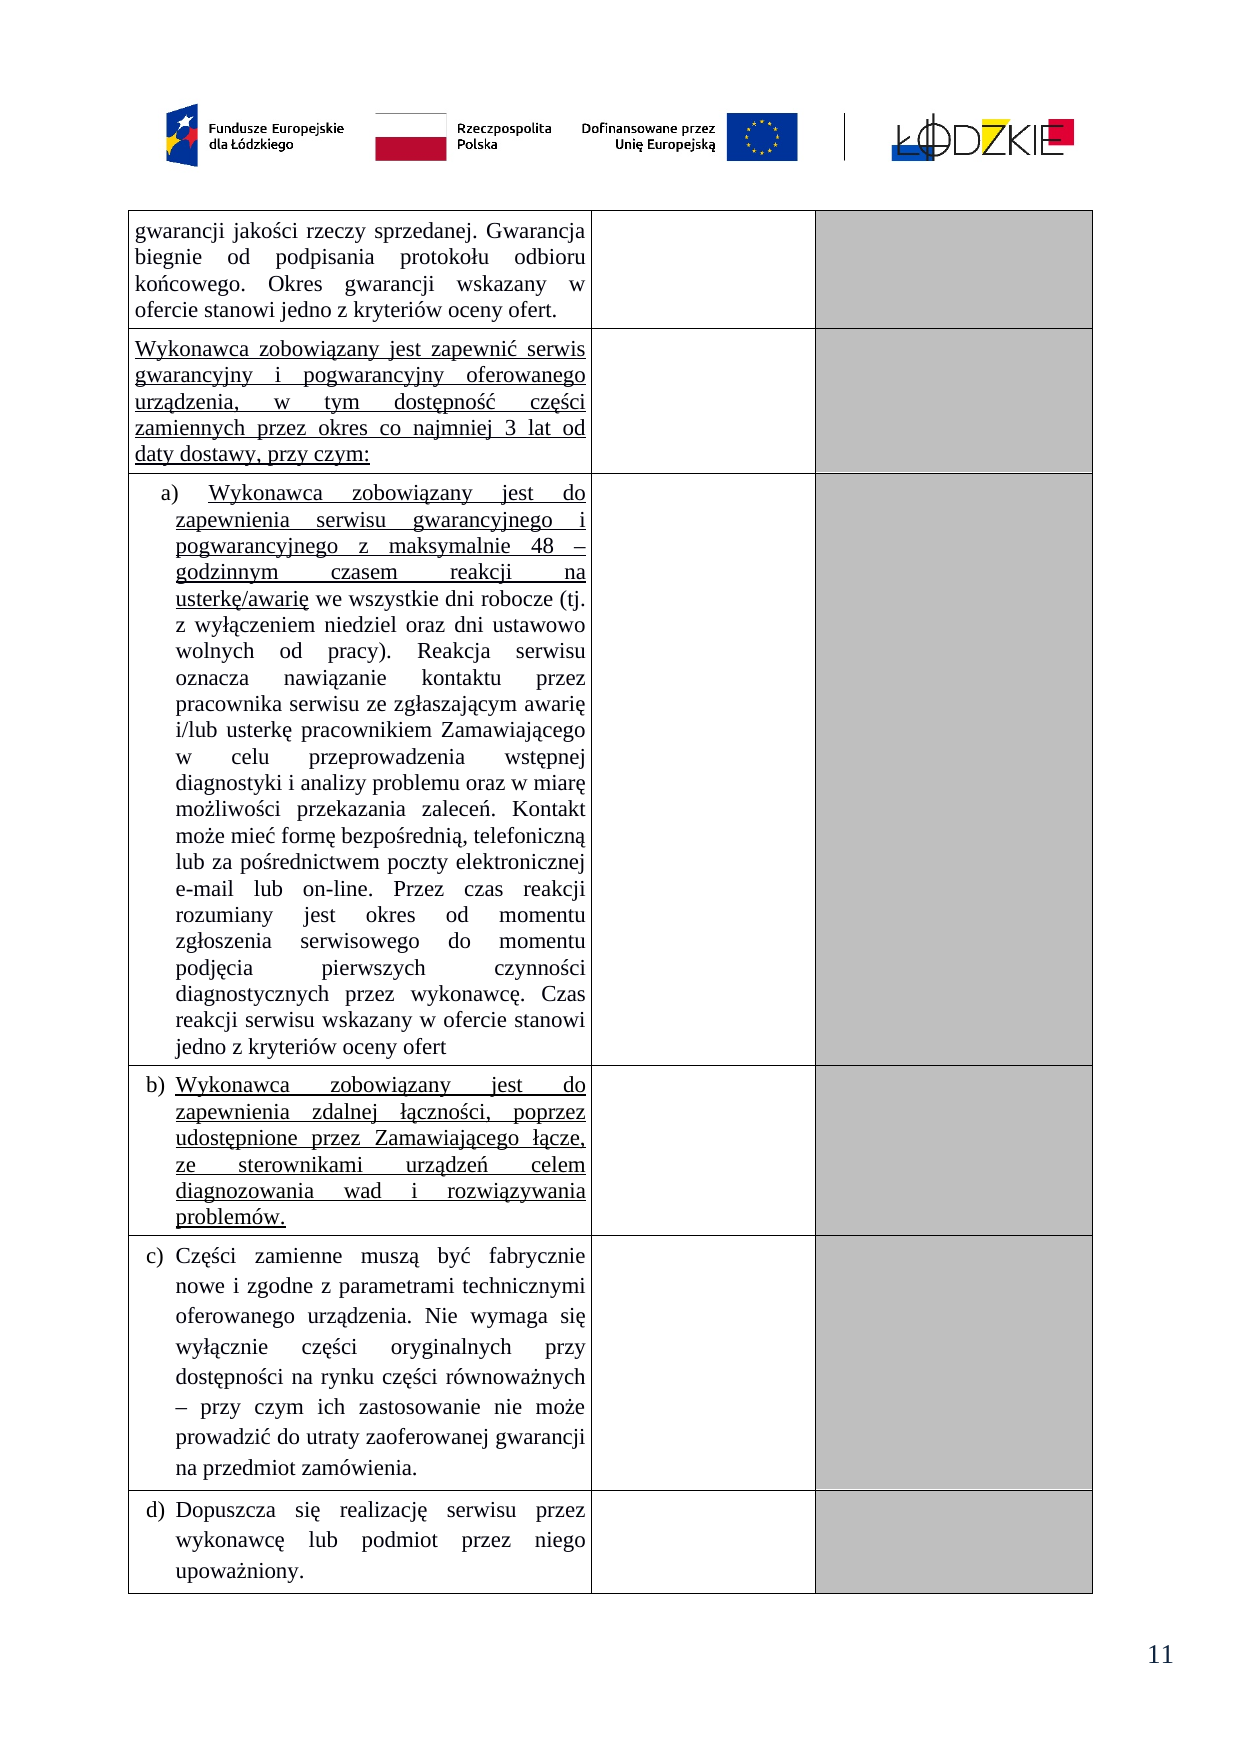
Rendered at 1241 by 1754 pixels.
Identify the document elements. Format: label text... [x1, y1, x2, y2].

table_cell [592, 474, 815, 1065]
table_cell [816, 329, 1092, 472]
table_cell Dopuszcza się realizację serwisu przez wykonawcę lub podmiot przez niego upoważniony. [129, 1491, 591, 1593]
table_cell [592, 1236, 815, 1489]
table_cell [592, 329, 815, 472]
table_cell Wykonawca zobowiązany jest do zapewnienia serwisu gwarancyjnego i pogwarancyjnego z maksymalnie 48 – godzinnym czasem reakcji na usterkę/awarię we wszystkie dni robocze (tj. z wyłączeniem niedziel oraz dni ustawowo wolnych od pracy). Reakcja serwisu oznacza nawiązanie kontaktu przez pracownika serwisu ze zgłaszającym awarię i/lub usterkę pracownikiem Zamawiającego w celu przeprowadzenia wstępnej diagnostyki i analizy problemu oraz w miarę możliwości przekazania zaleceń. Kontakt może mieć formę bezpośrednią, telefoniczną lub za pośrednictwem poczty elektronicznej e-mail lub on-line. Przez czas reakcji rozumiany jest okres od momentu zgłoszenia serwisowego do momentu podjęcia pierwszych czynności diagnostycznych przez wykonawcę. Czas reakcji serwisu wskazany w ofercie stanowi jedno z kryteriów oceny ofert [129, 474, 591, 1065]
table_cell [592, 1491, 815, 1593]
table_cell [816, 1491, 1092, 1593]
table_cell [592, 1066, 815, 1235]
table_cell [592, 211, 815, 328]
table_cell [816, 211, 1092, 328]
table_cell [816, 1066, 1092, 1235]
table_cell [816, 1236, 1092, 1489]
table_cell Wykonawca zobowiązany jest zapewnić serwis gwarancyjny i pogwarancyjny oferowanego urządzenia, w tym dostępność części zamiennych przez okres co najmniej 3 lat od daty dostawy, przy czym: [129, 329, 591, 472]
table_cell [816, 474, 1092, 1065]
picture [147, 87, 1093, 183]
table_cell Wykonawca zobowiązany jest do zapewnienia zdalnej łączności, poprzez udostępnione przez Zamawiającego łącze, ze sterownikami urządzeń celem diagnozowania wad i rozwiązywania problemów. [129, 1066, 591, 1235]
table_cell Części zamienne muszą być fabrycznie nowe i zgodne z parametrami technicznymi oferowanego urządzenia. Nie wymaga się wyłącznie części oryginalnych przy dostępności na rynku części równoważnych – przy czym ich zastosowanie nie może prowadzić do utraty zaoferowanej gwarancji na przedmiot zamówienia. [129, 1236, 591, 1489]
